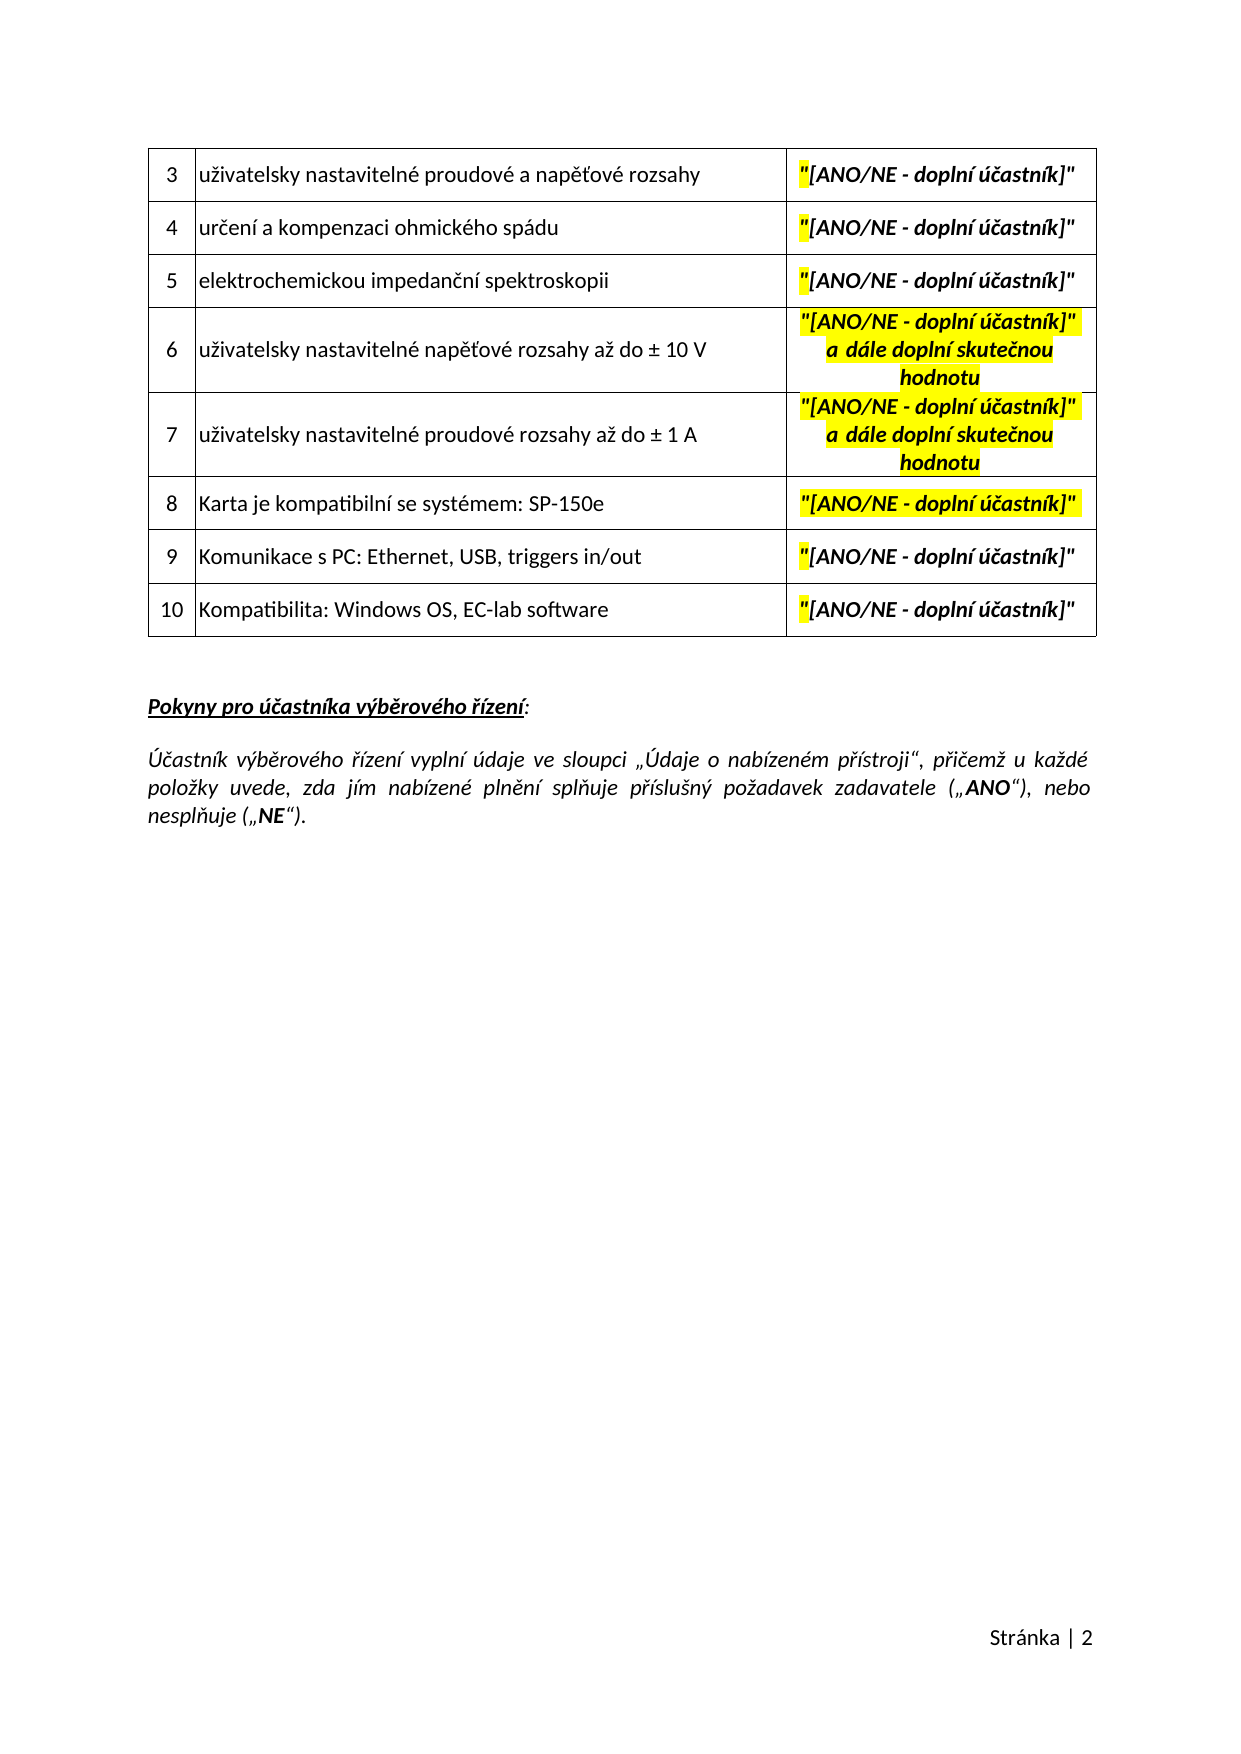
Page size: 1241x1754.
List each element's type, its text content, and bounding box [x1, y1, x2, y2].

text Účastník výběrového řízení vyplní údaje ve sloupci „Údaje o nabízeném přístroji“, přičemž u každé položky uvede, zda jím nabízené plnění splňuje příslušný požadavek zadavatele („ANO“), nebo nesplňuje („NE“). [148, 745, 1093, 829]
table_cell 4 [149, 202, 195, 254]
table_cell 5 [149, 255, 195, 307]
table_cell elektrochemickou impedanční spektroskopii [196, 255, 786, 307]
table_cell 8 [149, 477, 195, 529]
text Pokyny pro účastníka výběrového řízení: [148, 692, 1093, 720]
table_cell 3 [149, 149, 195, 201]
table_cell "[ANO/NE - doplní účastník]" [787, 477, 1096, 529]
table_cell Kompatibilita: Windows OS, EC-lab software [196, 584, 786, 636]
table_cell "[ANO/NE - doplní účastník]" a dále doplní skutečnou hodnotu [787, 308, 1096, 392]
table_cell uživatelsky nastavitelné napěťové rozsahy až do ± 10 V [196, 308, 786, 392]
table_cell "[ANO/NE - doplní účastník]" [787, 530, 1096, 582]
table_cell "[ANO/NE - doplní účastník]" a dále doplní skutečnou hodnotu [787, 393, 900, 476]
table_cell 9 [149, 530, 195, 582]
table_cell určení a kompenzaci ohmického spádu [196, 202, 786, 254]
table_cell "[ANO/NE - doplní účastník]" [787, 584, 1096, 636]
table_cell "[ANO/NE - doplní účastník]" [787, 202, 1096, 254]
table_cell Komunikace s PC: Ethernet, USB, triggers in/out [196, 530, 786, 582]
table_cell uživatelsky nastavitelné proudové rozsahy až do ± 1 A [196, 393, 786, 476]
table_cell 10 [149, 584, 195, 636]
table_cell Karta je kompatibilní se systémem: SP-150e [196, 477, 786, 529]
table_cell 7 [149, 393, 195, 476]
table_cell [787, 149, 1096, 201]
table_cell 6 [149, 308, 195, 392]
table_cell "[ANO/NE - doplní účastník]" a dále doplní skutečnou hodnotu [980, 393, 1096, 476]
table_cell uživatelsky nastavitelné proudové a napěťové rozsahy [196, 149, 786, 201]
table_cell "[ANO/NE - doplní účastník]" [787, 255, 1096, 307]
